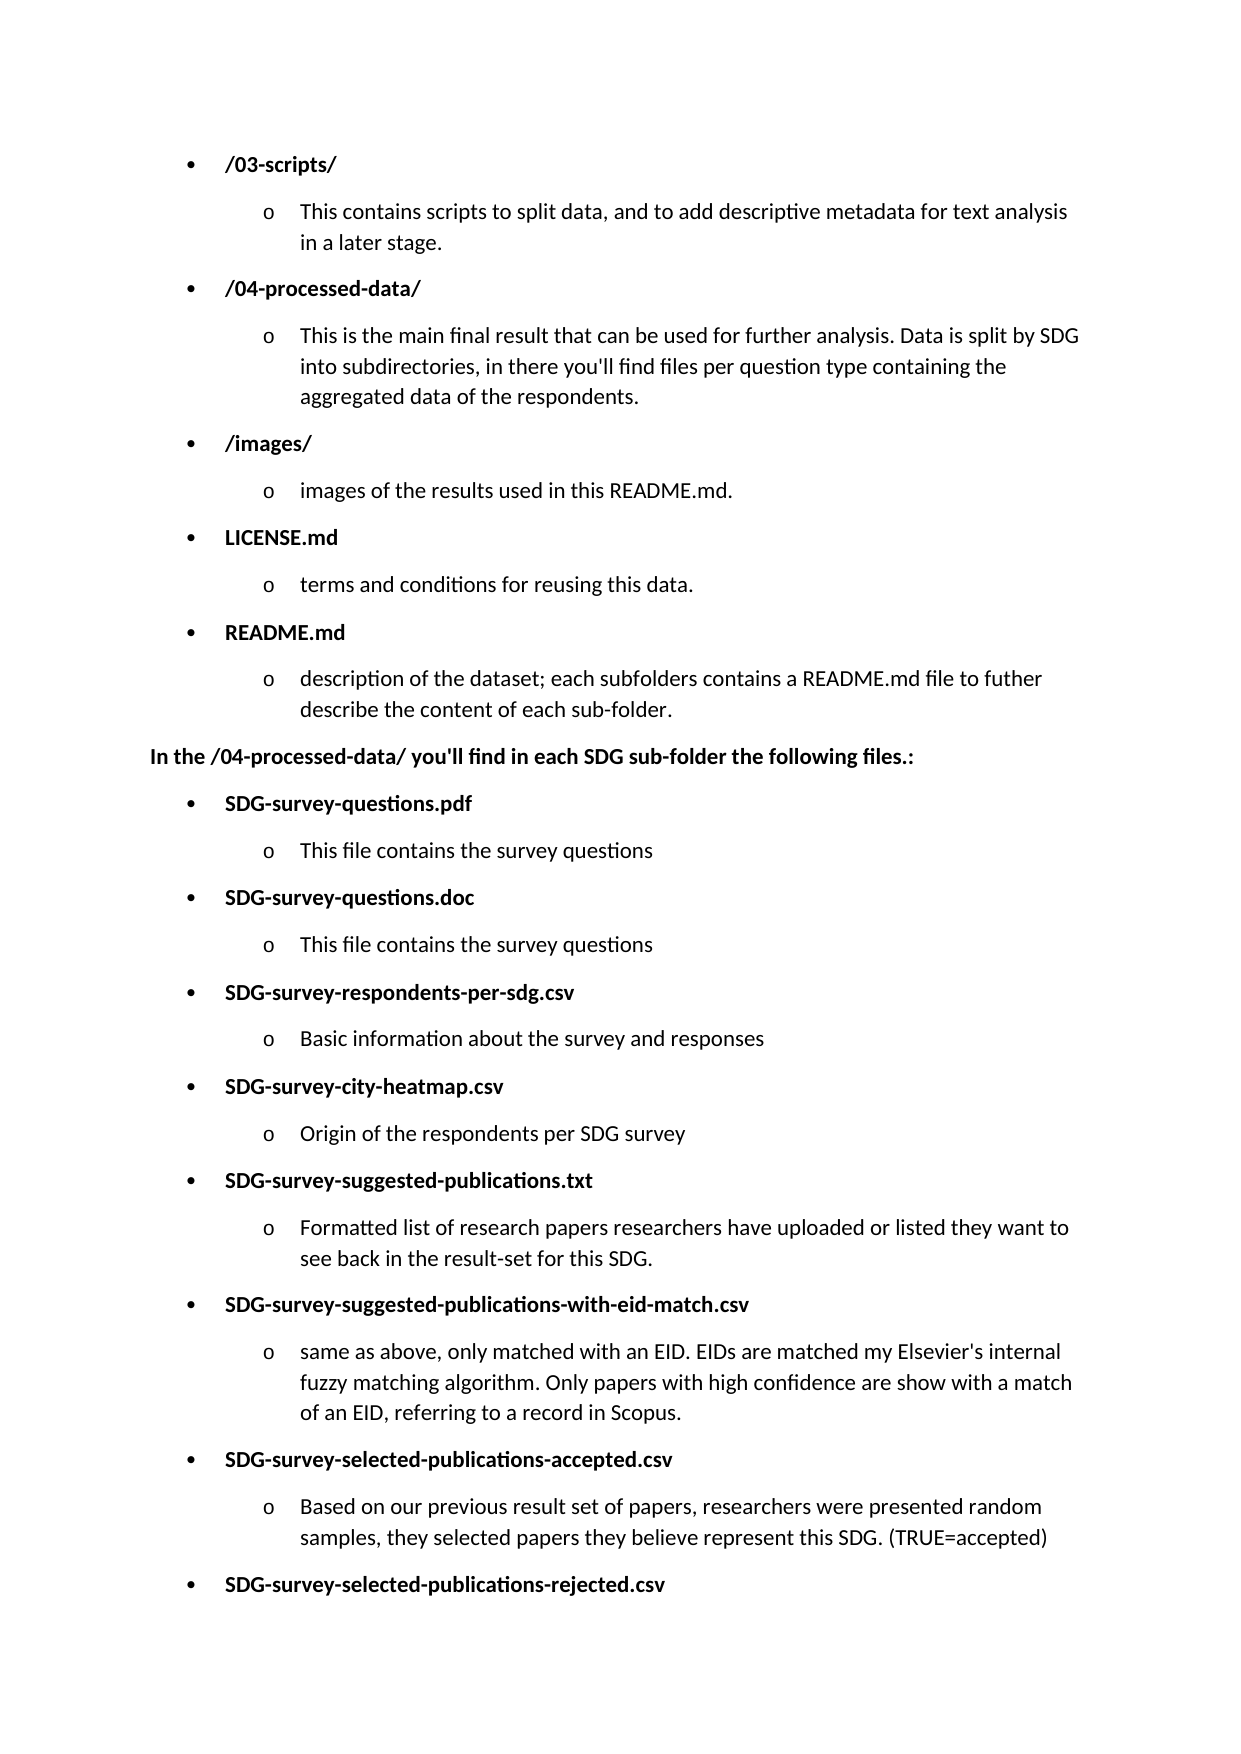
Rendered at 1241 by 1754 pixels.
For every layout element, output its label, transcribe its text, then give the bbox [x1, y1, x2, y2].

list SDG-survey-city-heatmap.csv [187, 1072, 1090, 1100]
list SDG-survey-suggested-publications-with-eid-match.csv [187, 1291, 1090, 1319]
list /images/ [187, 429, 1090, 457]
list SDG-survey-questions.pdf [187, 789, 1090, 817]
list Formatted list of research papers researchers have uploaded or listed they want to see back in the result-set for this SDG. [262, 1213, 1090, 1272]
list same as above, only matched with an EID. EIDs are matched my Elsevier's internal fuzzy matching algorithm. Only papers with high confidence are show with a match of an EID, referring to a record in Scopus. [262, 1337, 1090, 1426]
list Based on our previous result set of papers, researchers were presented random samples, they selected papers they believe represent this SDG. (TRUE=accepted) [262, 1492, 1090, 1551]
list SDG-survey-questions.doc [187, 883, 1090, 911]
list SDG-survey-suggested-publications.txt [187, 1166, 1090, 1194]
list Origin of the respondents per SDG survey [262, 1119, 1090, 1147]
list SDG-survey-respondents-per-sdg.csv [187, 978, 1090, 1006]
list terms and conditions for reusing this data. [262, 570, 1090, 599]
list This contains scripts to split data, and to add descriptive metadata for text analysis in a later stage. [262, 197, 1090, 256]
list LICENSE.md [187, 523, 1090, 551]
list Basic information about the survey and responses [262, 1024, 1090, 1053]
text In the /04-processed-data/ you'll find in each SDG sub-folder the following files.: [150, 742, 1090, 770]
list This file contains the survey questions [262, 836, 1090, 864]
list SDG-survey-selected-publications-accepted.csv [187, 1445, 1090, 1473]
list This file contains the survey questions [262, 930, 1090, 959]
list images of the results used in this README.md. [262, 476, 1090, 504]
list description of the dataset; each subfolders contains a README.md file to futher describe the content of each sub-folder. [262, 664, 1090, 723]
list SDG-survey-selected-publications-rejected.csv [187, 1570, 1090, 1598]
list README.md [187, 618, 1090, 646]
list /04-processed-data/ [187, 274, 1090, 302]
list /03-scripts/ [187, 150, 1090, 178]
list This is the main final result that can be used for further analysis. Data is split by SDG into subdirectories, in there you'll find files per question type containing the aggregated data of the respondents. [262, 321, 1090, 410]
